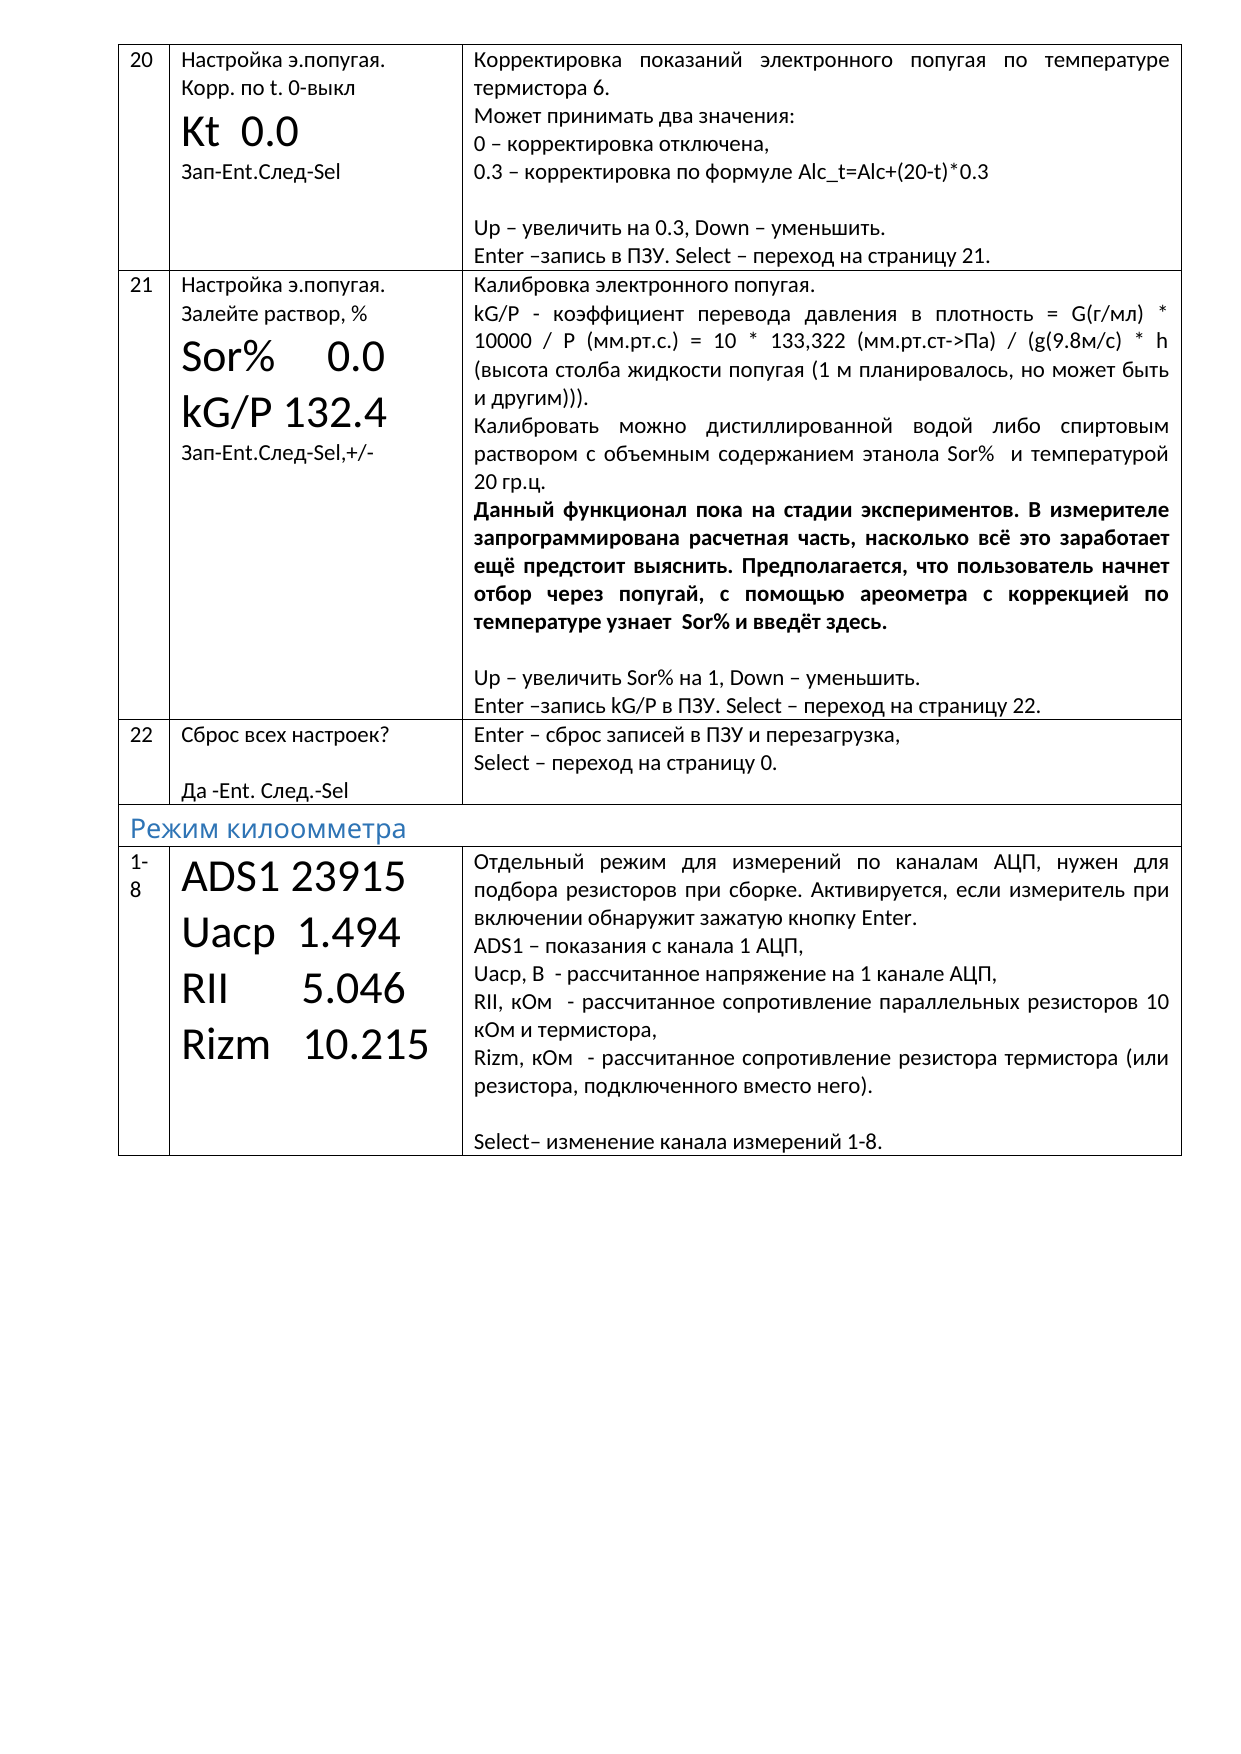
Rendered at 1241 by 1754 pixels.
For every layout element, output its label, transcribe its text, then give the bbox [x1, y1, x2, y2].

table_cell Режим килоомметра [119, 805, 1181, 846]
table_cell Калибровка электронного попугая. kG/P - коэффициент перевода давления в плотность = G(г/мл) * 10000 / P (мм.рт.с.) = 10 * 133,322 (мм.рт.ст->Па) / (g(9.8м/с) * h (высота столба жидкости попугая (1 м планировалось, но может быть и другим))). Калибровать можно дистиллированной водой либо спиртовым раствором с объемным содержанием этанола Sor% и температурой 20 гр.ц. Данный функционал пока на стадии экспериментов. В измерителе запрограммирована расчетная часть, насколько всё это заработает ещё предстоит выяснить. Предполагается, что пользователь начнет отбор через попугай, с помощью ареометра с коррекцией по температуре узнает Sor% и введёт здесь. Up – увеличить Sor% на 1, Down – уменьшить. Enter –запись kG/P в ПЗУ. Select – переход на страницу 22. [463, 271, 1181, 719]
table_cell 21 [119, 271, 169, 719]
table_cell Настройка э.попугая. Корр. по t. 0-выкл Kt 0.0 Зап-Ent.След-Sel [170, 45, 462, 269]
table_cell 22 [119, 720, 169, 804]
table_cell Отдельный режим для измерений по каналам АЦП, нужен для подбора резисторов при сборке. Активируется, если измеритель при включении обнаружит зажатую кнопку Enter. ADS1 – показания с канала 1 АЦП, Uacp, В - рассчитанное напряжение на 1 канале АЦП, RII, кОм - рассчитанное сопротивление параллельных резисторов 10 кОм и термистора, Rizm, кОм - рассчитанное сопротивление резистора термистора (или резистора, подключенного вместо него). Select– изменение канала измерений 1-8. [463, 847, 1181, 1155]
table_cell Настройка э.попугая. Залейте раствор, % Sor% 0.0 kG/P 132.4 Зап-Ent.След-Sel,+/- [170, 271, 462, 719]
table_cell 1-8 [119, 847, 169, 1155]
table_cell ADS1 23915 Uacp 1.494 RII 5.046 Rizm 10.215 [170, 847, 462, 1155]
table_cell 20 [119, 45, 169, 269]
table_cell Корректировка показаний электронного попугая по температуре термистора 6. Может принимать два значения: 0 – корректировка отключена, 0.3 – корректировка по формуле Alc_t=Alc+(20-t)*0.3 Up – увеличить на 0.3, Down – уменьшить. Enter –запись в ПЗУ. Select – переход на страницу 21. [463, 45, 1181, 269]
table_cell Enter – сброс записей в ПЗУ и перезагрузка, Select – переход на страницу 0. [463, 720, 1181, 804]
table_cell Сброс всех настроек? Да -Ent. След.-Sel [170, 720, 462, 804]
